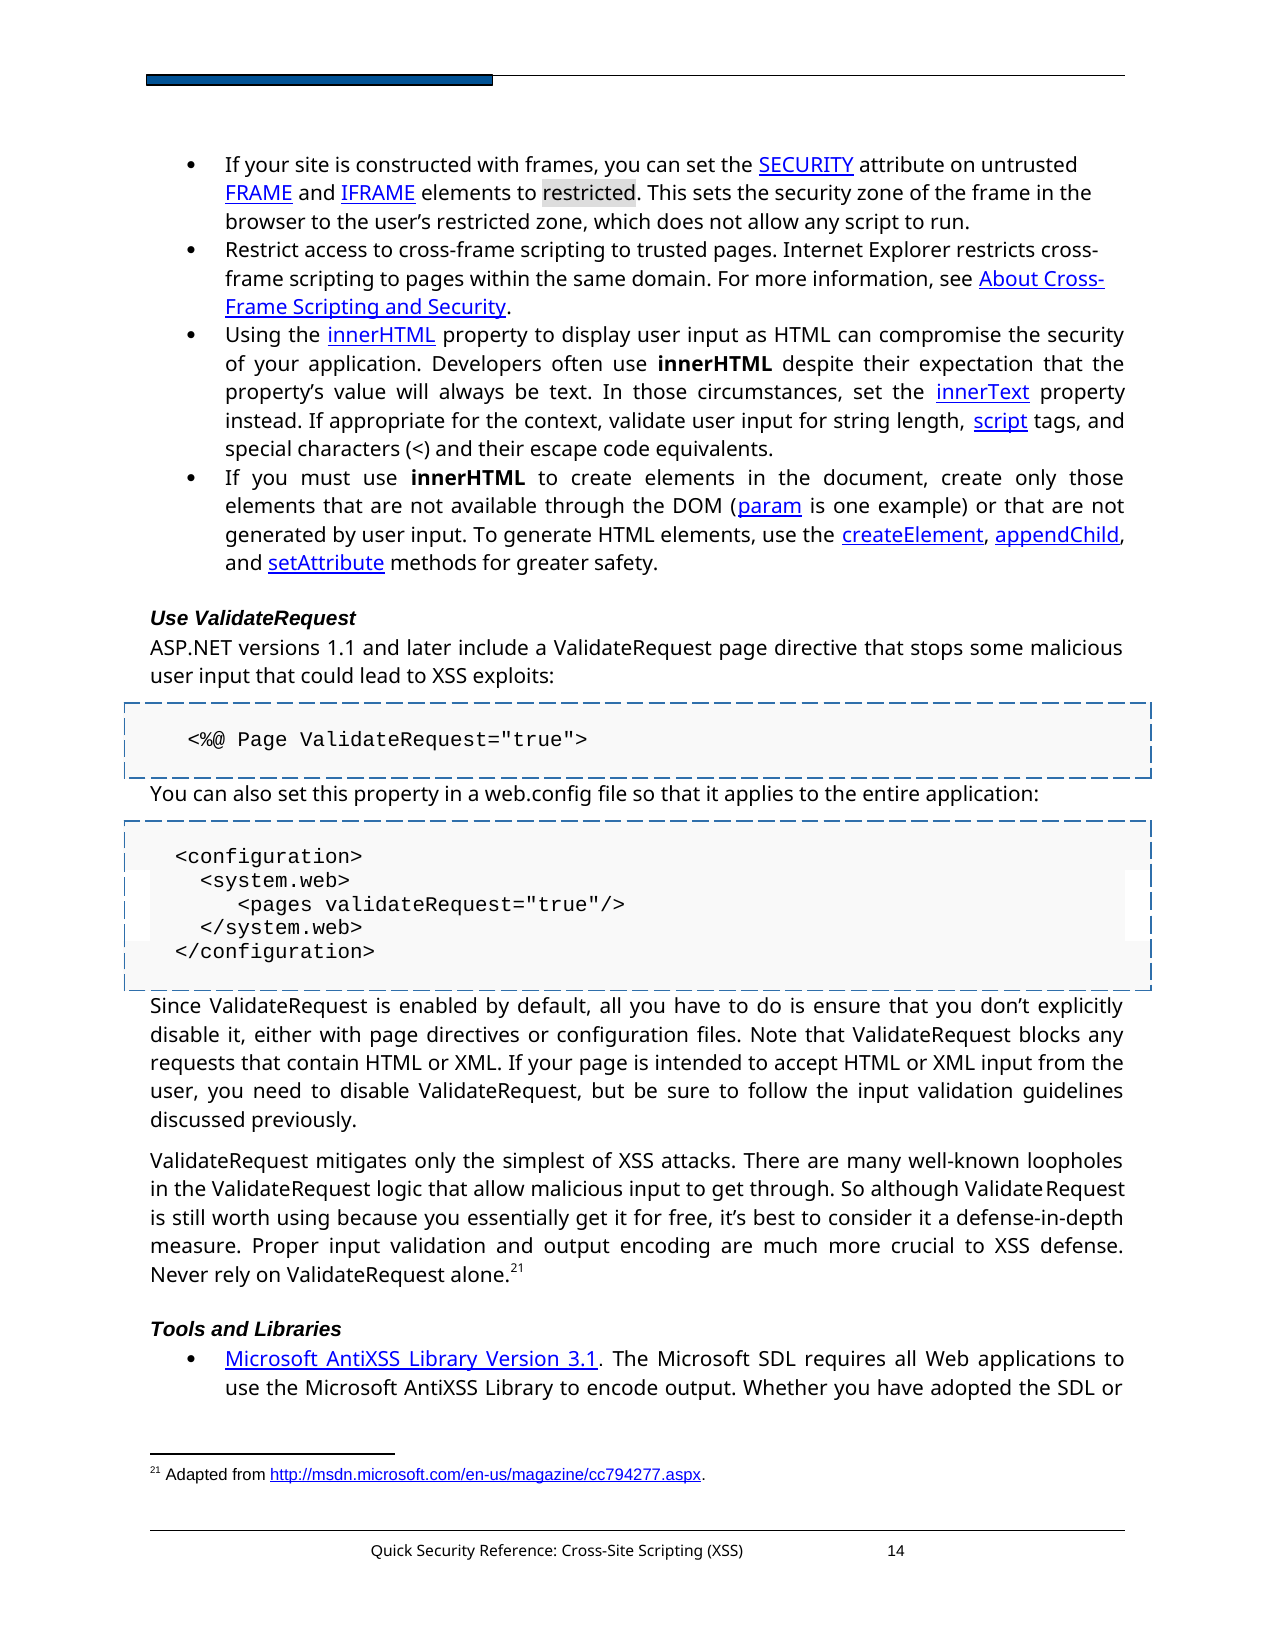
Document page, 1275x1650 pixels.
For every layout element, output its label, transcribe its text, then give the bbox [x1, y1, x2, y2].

text ValidateRequest mitigates only the simplest of XSS attacks. There are many well-known loopholes in the ValidateRequest logic that allow malicious input to get through. So although ValidateRequest is still worth using because you essentially get it for free, it’s best to consider it a defense-in-depth measure. Proper input validation and output encoding are much more crucial to XSS defense. Never rely on ValidateRequest alone. [150, 1146, 1125, 1288]
subtitle Use ValidateRequest [150, 602, 1125, 631]
text <configuration> [123, 820, 1152, 870]
text Since ValidateRequest is enabled by default, all you have to do is ensure that you don’t explicitly disable it, either with page directives or configuration files. Note that ValidateRequest blocks any requests that contain HTML or XML. If your page is intended to accept HTML or XML input from the user, you need to disable ValidateRequest, but be sure to follow the input validation guidelines discussed previously. [150, 991, 1125, 1133]
list Using the innerHTML property to display user input as HTML can compromise the security of your application. Developers often use innerHTML despite their expectation that the property’s value will always be text. In those circumstances, set the innerText property instead. If appropriate for the context, validate user input for string length, script tags, and special characters (<) and their escape code equivalents. [187, 321, 1125, 463]
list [187, 1344, 1125, 1401]
text You can also set this property in a web.config file so that it applies to the entire application: [150, 779, 1125, 807]
list Restrict access to cross-frame scripting to trusted pages. Internet Explorer restricts cross-frame scripting to pages within the same domain. For more information, see About Cross-Frame Scripting and Security. [187, 235, 1125, 321]
text <pages validateRequest="true"/> [150, 894, 1125, 914]
subtitle Tools and Libraries [150, 1313, 1125, 1342]
text ASP.NET versions 1.1 and later include a ValidateRequest page directive that stops some malicious user input that could lead to XSS exploits: [150, 633, 1125, 690]
text <%@ Page ValidateRequest="true"> [123, 702, 1152, 779]
list If you must use innerHTML to create elements in the document, create only those elements that are not available through the DOM (param is one example) or that are not generated by user input. To generate HTML elements, use the createElement, appendChild, and setAttribute methods for greater safety. [187, 463, 1125, 577]
text </configuration> [123, 914, 1152, 991]
list If your site is constructed with frames, you can set the SECURITY attribute on untrusted FRAME and IFRAME elements to restricted. This sets the security zone of the frame in the browser to the user’s restricted zone, which does not allow any script to run. [187, 150, 1125, 235]
text <system.web> [150, 870, 1125, 894]
